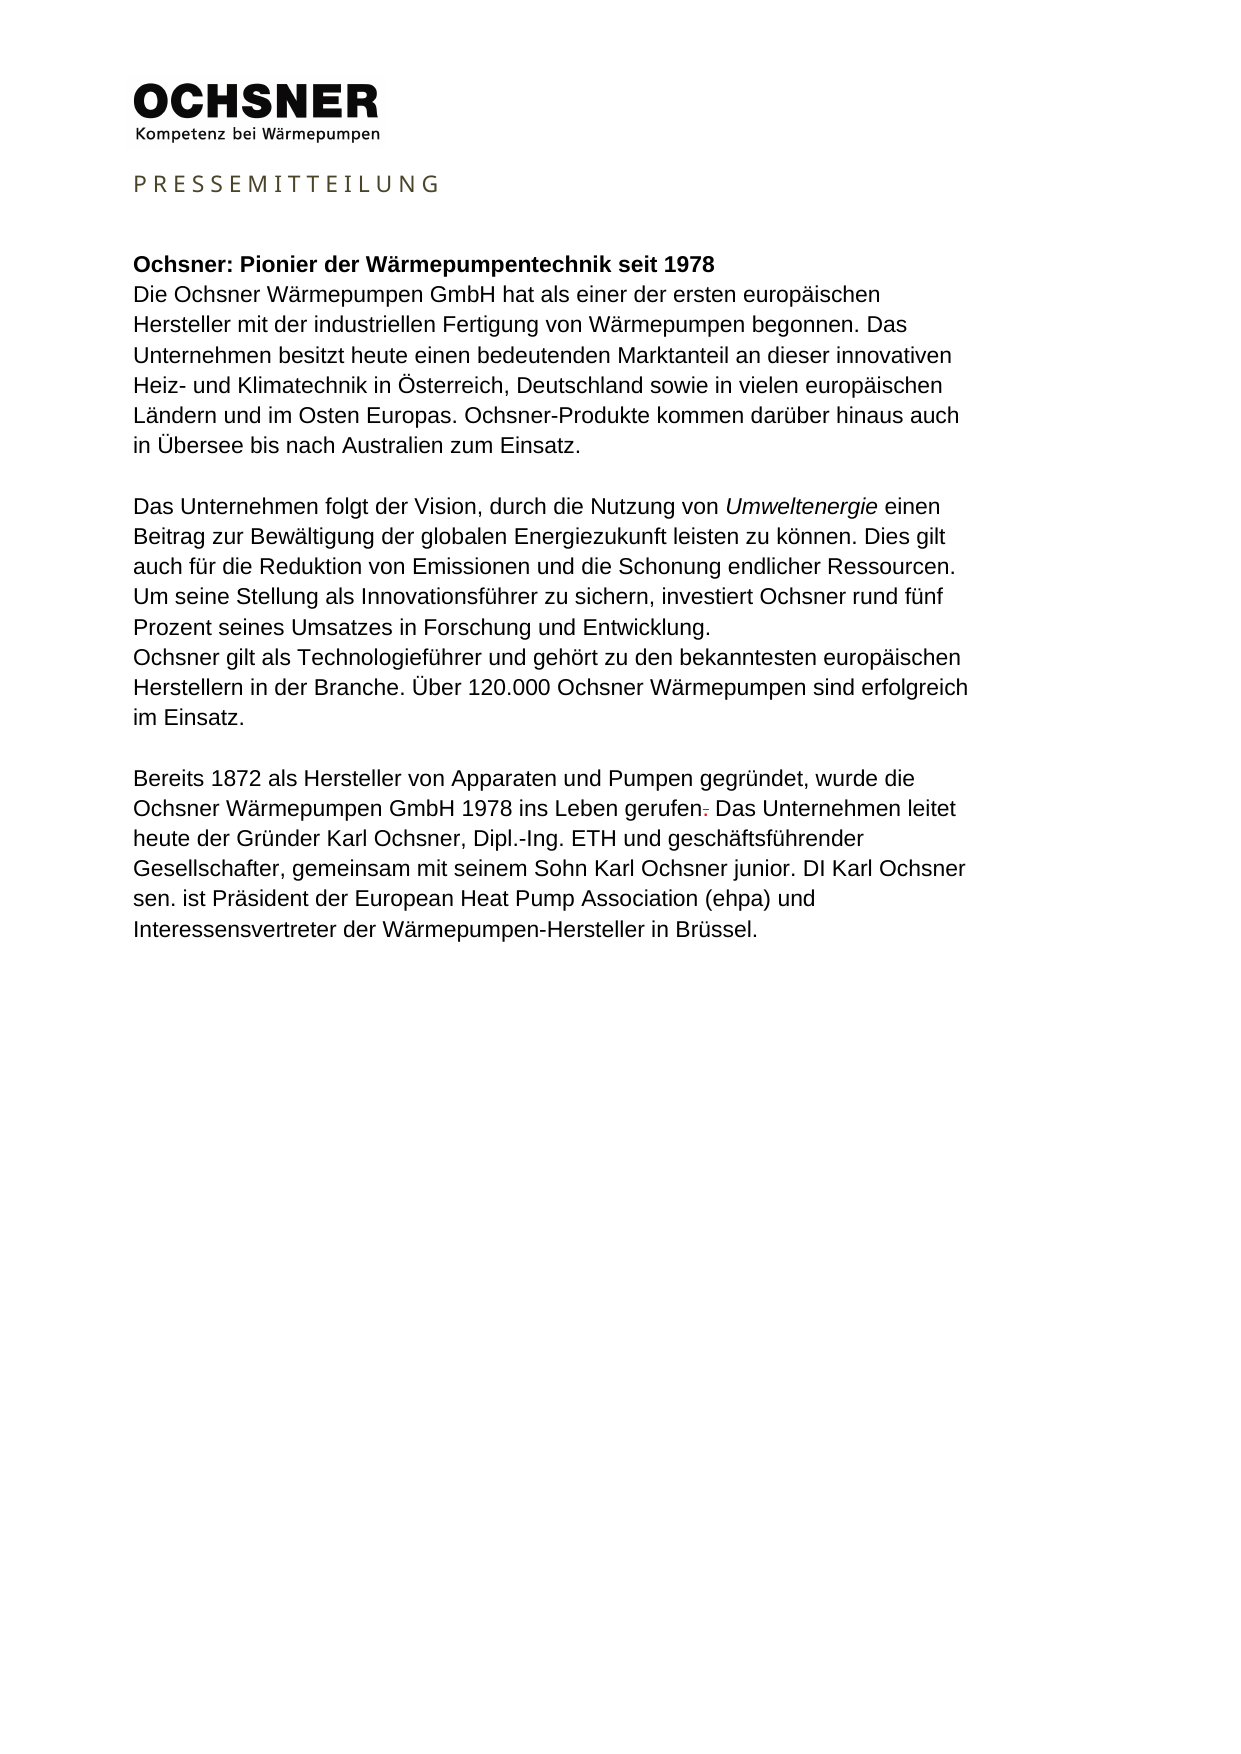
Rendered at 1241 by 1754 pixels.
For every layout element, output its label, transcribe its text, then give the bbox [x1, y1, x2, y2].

text Ochsner gilt als Technologieführer und gehört zu den bekanntesten europäischen Herstellern in der Branche. Über 120.000 Ochsner Wärmepumpen sind erfolgreich im Einsatz. [133, 644, 974, 731]
picture [125, 76, 385, 148]
text Das Unternehmen folgt der Vision, durch die Nutzung von Umweltenergie einen Beitrag zur Bewältigung der globalen Energiezukunft leisten zu können. Dies gilt auch für die Reduktion von Emissionen und die Schonung endlicher Ressourcen. Um seine Stellung als Innovationsführer zu sichern, investiert Ochsner rund fünf Prozent seines Umsatzes in Forschung und Entwicklung. [133, 493, 974, 640]
text Bereits 1872 als Hersteller von Apparaten und Pumpen gegründet, wurde die Ochsner Wärmepumpen GmbH 1978 ins Leben gerufen. Das Unternehmen leitet heute der Gründer Karl Ochsner, Dipl.-Ing. ETH und geschäftsführender Gesellschafter, gemeinsam mit seinem Sohn Karl Ochsner junior. DI Karl Ochsner sen. ist Präsident der European Heat Pump Association (ehpa) und Interessensvertreter der Wärmepumpen-Hersteller in Brüssel. [133, 764, 974, 942]
text Die Ochsner Wärmepumpen GmbH hat als einer der ersten europäischen Hersteller mit der industriellen Fertigung von Wärmepumpen begonnen. Das Unternehmen besitzt heute einen bedeutenden Marktanteil an dieser innovativen Heiz- und Klimatechnik in Österreich, Deutschland sowie in vielen europäischen Ländern und im Osten Europas. Ochsner-Produkte kommen darüber hinaus auch in Übersee bis nach Australien zum Einsatz. [133, 281, 974, 459]
text Ochsner: Pionier der Wärmepumpentechnik seit 1978 [133, 251, 783, 277]
